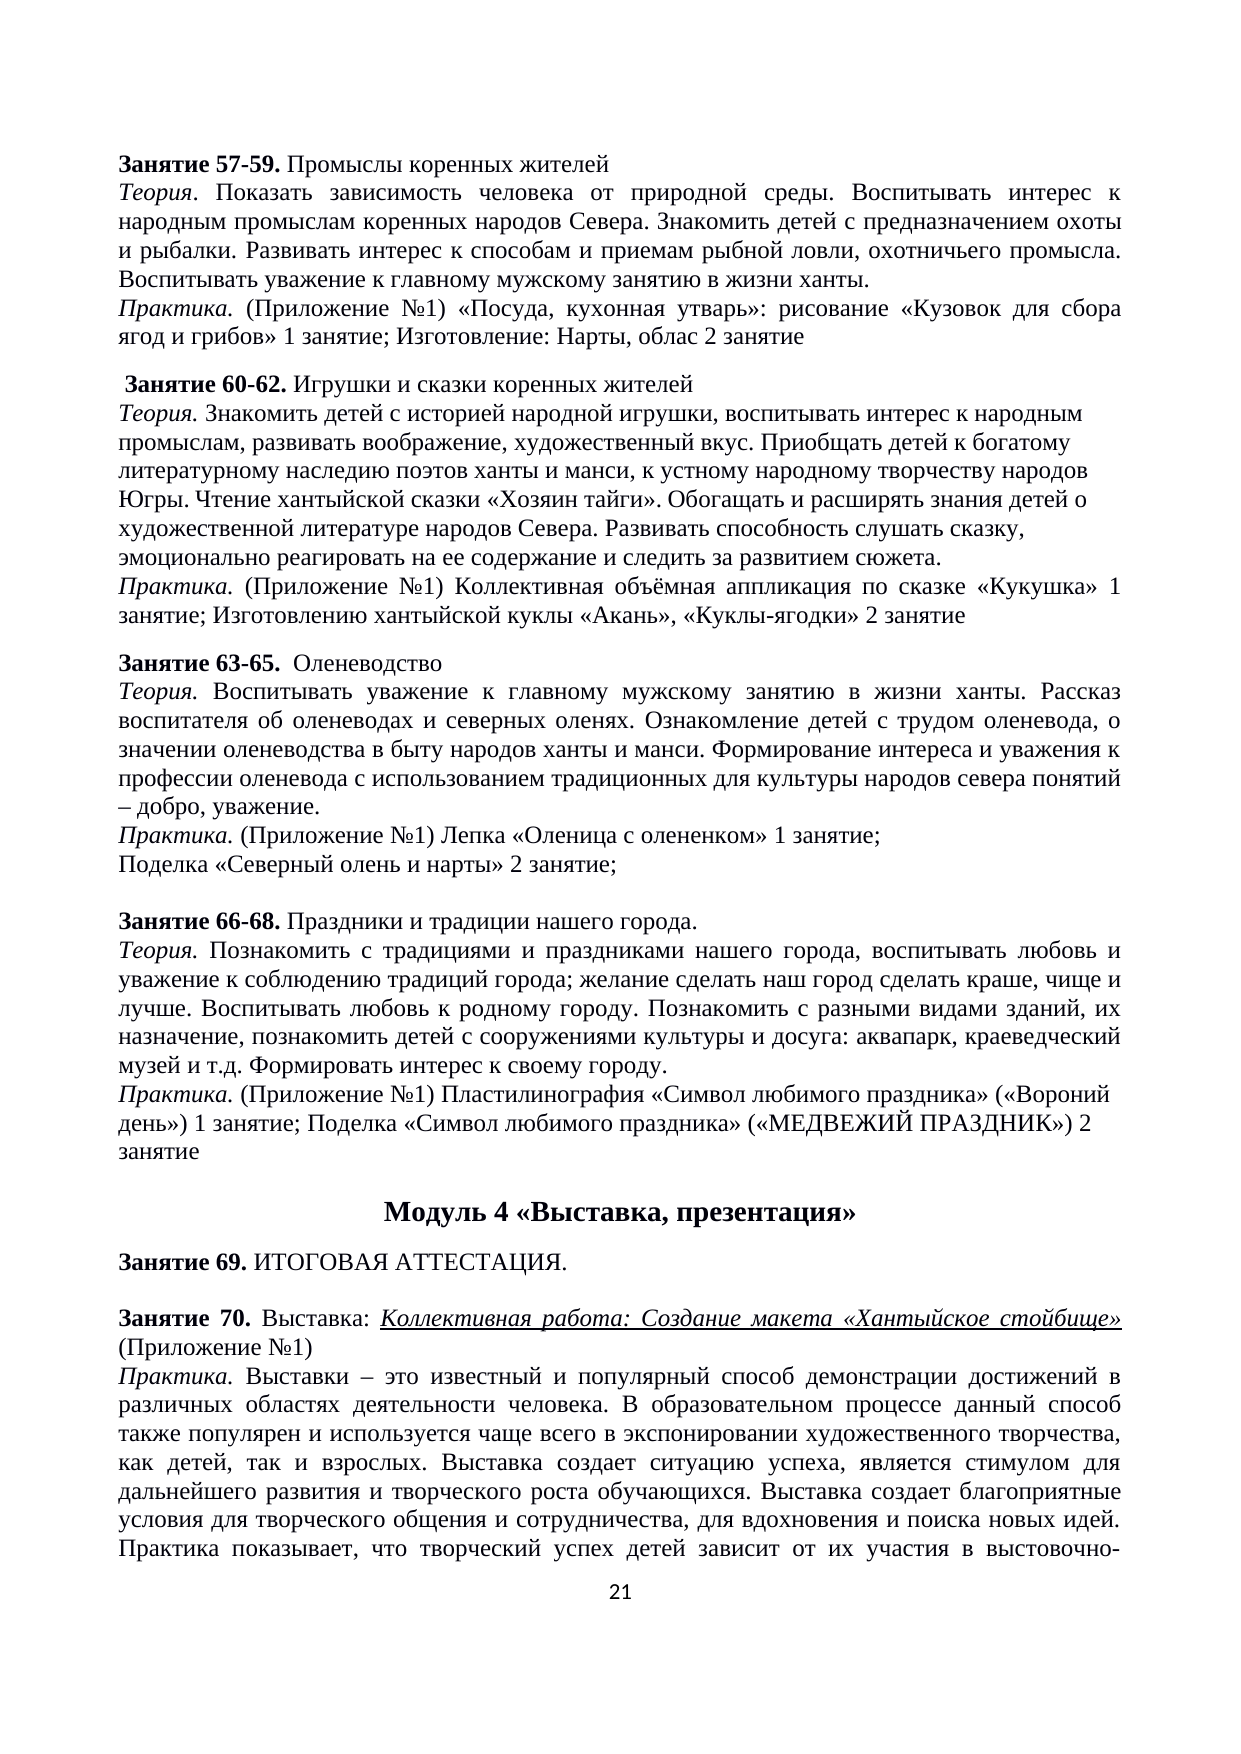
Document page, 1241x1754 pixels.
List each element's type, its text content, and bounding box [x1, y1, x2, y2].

text Практика. (Приложение №1) Коллективная объёмная аппликация по сказке «Кукушка» 1 занятие; Изготовлению хантыйской куклы «Акань», «Куклы-ягодки» 2 занятие [118, 571, 1122, 628]
text Теория. Познакомить с традициями и праздниками нашего города, воспитывать любовь и уважение к соблюдению традиций города; желание сделать наш город сделать краше, чище и лучше. Воспитывать любовь к родному городу. Познакомить с разными видами зданий, их назначение, познакомить детей с сооружениями культуры и досуга: аквапарк, краеведческий музей и т.д. Формировать интерес к своему городу. [118, 935, 1122, 1079]
text Модуль 4 «Выставка, презентация» [118, 1194, 1122, 1227]
text Практика. (Приложение №1) Лепка «Оленица с олененком» 1 занятие; [118, 820, 1122, 849]
text Практика. (Приложение №1) Пластилинография «Символ любимого праздника» («Вороний день») 1 занятие; Поделка «Символ любимого праздника» («МЕДВЕЖИЙ ПРАЗДНИК») 2 занятие [118, 1079, 1122, 1165]
text Занятие 66-68. Праздники и традиции нашего города. [118, 906, 1122, 935]
text Занятие 70. Выставка: Коллективная работа: Создание макета «Хантыйское стойбище» (Приложение №1) [118, 1303, 1122, 1361]
text Теория. Воспитывать уважение к главному мужскому занятию в жизни ханты. Рассказ воспитателя об оленеводах и северных оленях. Ознакомление детей с трудом оленевода, о значении оленеводства в быту народов ханты и манси. Формирование интереса и уважения к профессии оленевода с использованием традиционных для культуры народов севера понятий – добро, уважение. [118, 676, 1122, 820]
text Занятие 57-59. Промыслы коренных жителей [118, 149, 1122, 177]
text Поделка «Северный олень и нарты» 2 занятие; [118, 849, 1122, 878]
text Теория. Знакомить детей с историей народной игрушки, воспитывать интерес к народным промыслам, развивать воображение, художественный вкус. Приобщать детей к богатому литературному наследию поэтов ханты и манси, к устному народному творчеству народов Югры. Чтение хантыйской сказки «Хозяин тайги». Обогащать и расширять знания детей о художественной литературе народов Севера. Развивать способность слушать сказку, эмоционально реагировать на ее содержание и следить за развитием сюжета. [118, 398, 1122, 571]
text Занятие 60-62. Игрушки и сказки коренных жителей [118, 369, 1122, 398]
text Занятие 69. ИТОГОВАЯ АТТЕСТАЦИЯ. [118, 1247, 1122, 1275]
text Практика. (Приложение №1) «Посуда, кухонная утварь»: рисование «Кузовок для сбора ягод и грибов» 1 занятие; Изготовление: Нарты, облас 2 занятие [118, 293, 1122, 350]
text Теория. Показать зависимость человека от природной среды. Воспитывать интерес к народным промыслам коренных народов Севера. Знакомить детей с предназначением охоты и рыбалки. Развивать интерес к способам и приемам рыбной ловли, охотничьего промысла. Воспитывать уважение к главному мужскому занятию в жизни ханты. [118, 177, 1122, 293]
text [118, 1361, 1122, 1562]
text Занятие 63-65. Оленеводство [118, 648, 1122, 676]
